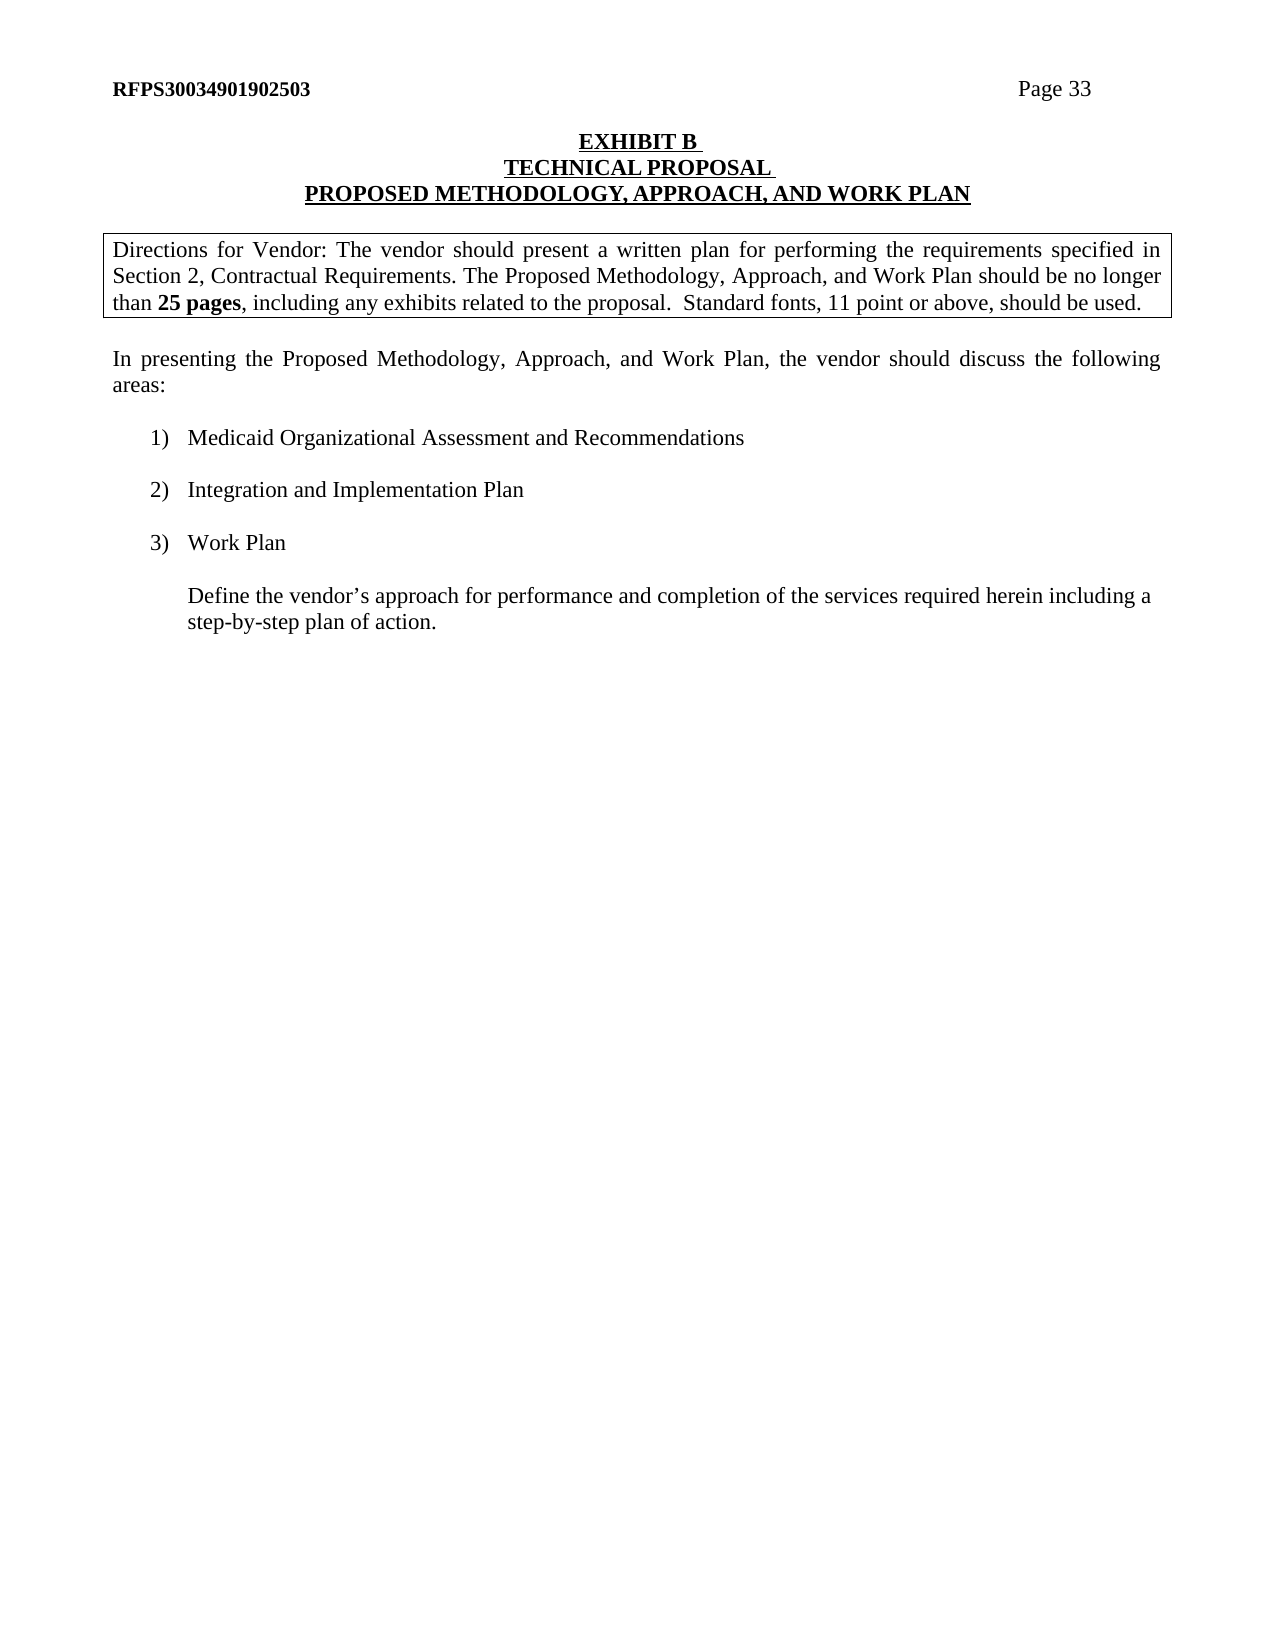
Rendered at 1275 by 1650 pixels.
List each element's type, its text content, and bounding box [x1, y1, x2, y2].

text Directions for Vendor: The vendor should present a written plan for performing the requirements specified in Section 2, Contractual Requirements. The Proposed Methodology, Approach, and Work Plan should be no longer than 25 pages, including any exhibits related to the proposal. Standard fonts, 11 point or above, should be used. [104, 234, 1171, 317]
subtitle TECHNICAL PROPOSAL [112, 154, 1162, 180]
subtitle PROPOSED METHODOLOGY, APPROACH, AND WORK PLAN [112, 180, 1162, 207]
list Medicaid Organizational Assessment and Recommendations [150, 424, 1162, 450]
list Work Plan [150, 529, 1162, 556]
text In presenting the Proposed Methodology, Approach, and Work Plan, the vendor should discuss the following areas: [112, 345, 1162, 397]
subtitle EXHIBIT B [112, 128, 1162, 154]
list Integration and Implementation Plan [150, 477, 1162, 503]
list Define the vendor’s approach for performance and completion of the services required herein including a step-by-step plan of action. [187, 582, 1162, 635]
